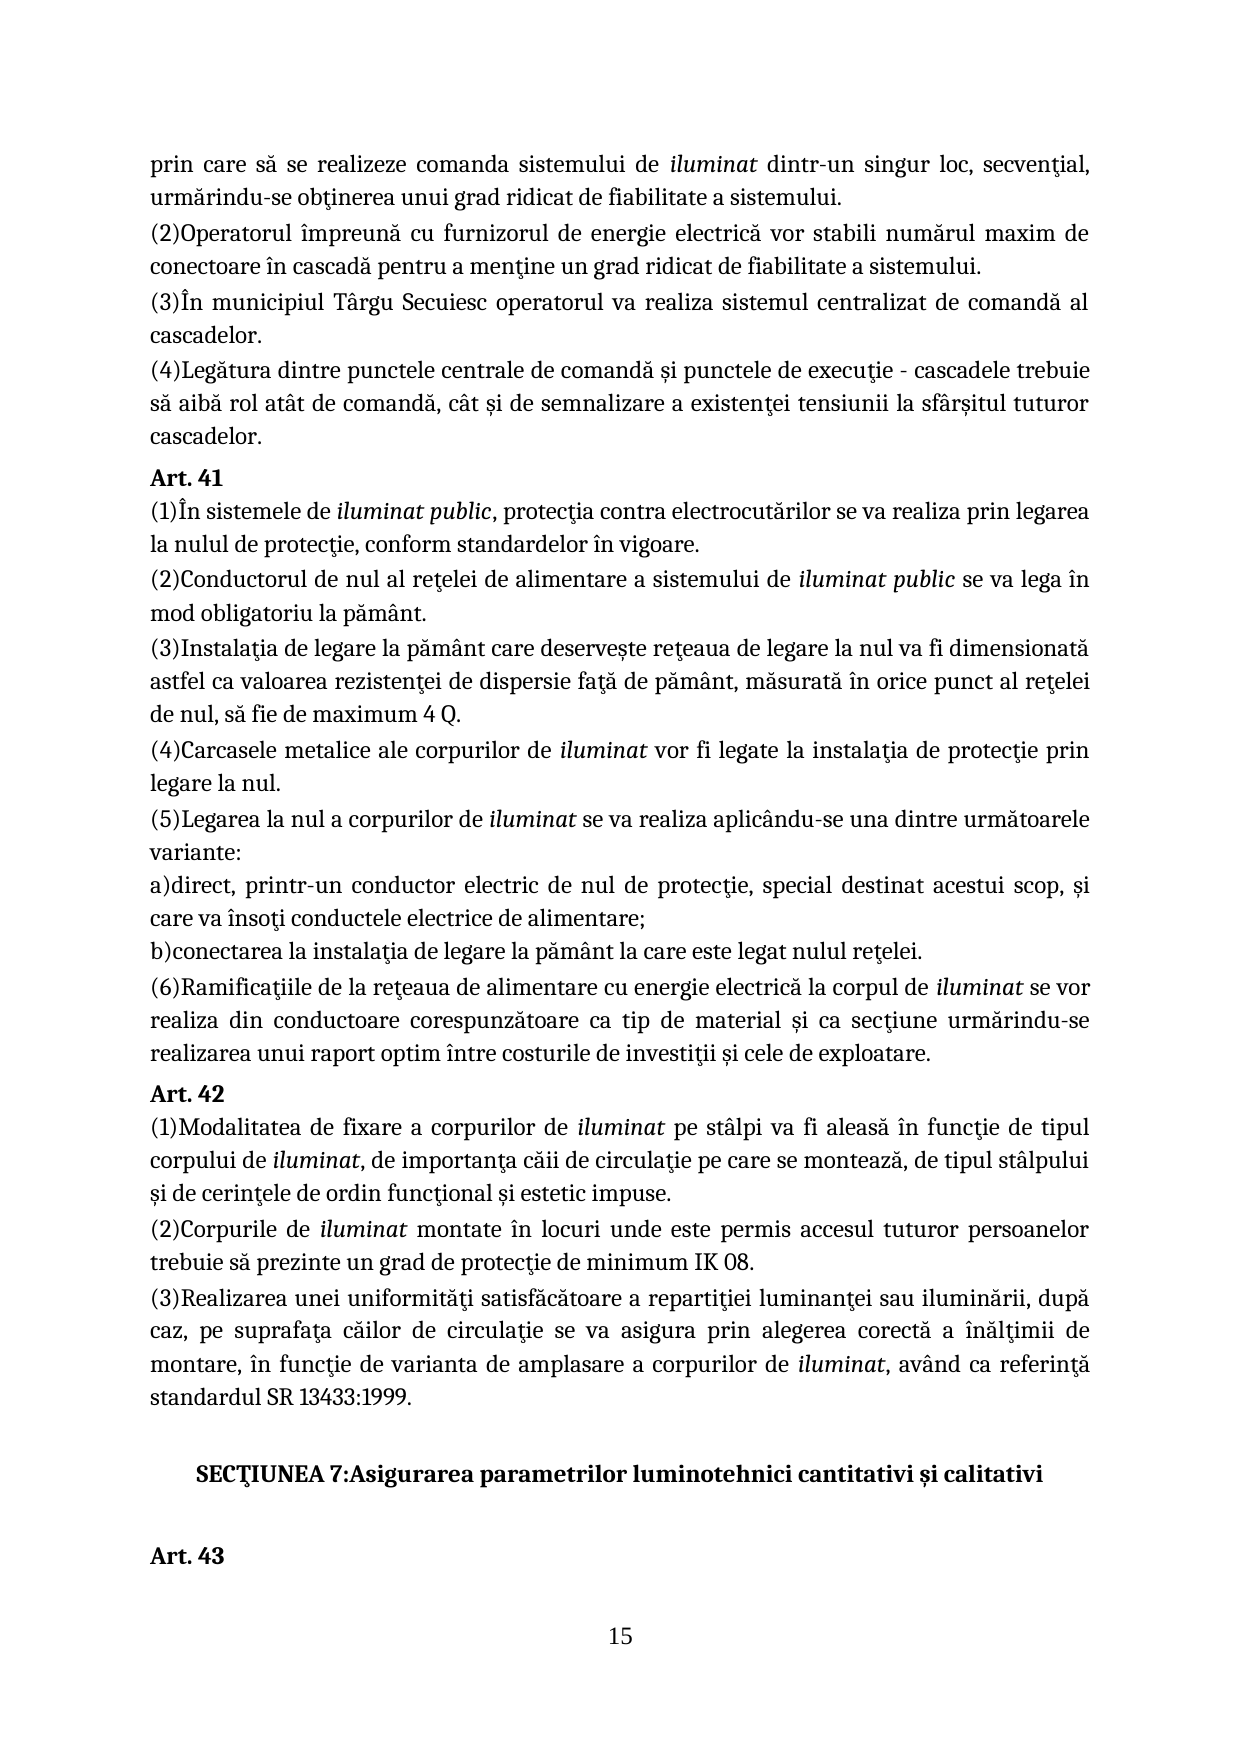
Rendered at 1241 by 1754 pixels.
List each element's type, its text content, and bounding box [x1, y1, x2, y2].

text (2)Operatorul împreună cu furnizorul de energie electrică vor stabili numărul maxim de conectoare în cascadă pentru a menţine un grad ridicat de fiabilitate a sistemului. [150, 219, 1090, 281]
text (1)Modalitatea de fixare a corpurilor de iluminat pe stâlpi va fi aleasă în funcţie de tipul corpului de iluminat, de importanţa căii de circulaţie pe care se montează, de tipul stâlpului şi de cerinţele de ordin funcţional şi estetic impuse. [150, 1113, 1090, 1208]
text b)conectarea la instalaţia de legare la pământ la care este legat nulul reţelei. [150, 937, 1090, 966]
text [150, 150, 1090, 212]
text (2)Corpurile de iluminat montate în locuri unde este permis accesul tuturor persoanelor trebuie să prezinte un grad de protecţie de minimum IK 08. [150, 1215, 1090, 1276]
text (2)Conductorul de nul al reţelei de alimentare a sistemului de iluminat public se va lega în mod obligatoriu la pământ. [150, 565, 1090, 627]
text (5)Legarea la nul a corpurilor de iluminat se va realiza aplicându-se una dintre următoarele variante: [150, 805, 1090, 866]
text Art. 42 [150, 1080, 1090, 1109]
text (4)Legătura dintre punctele centrale de comandă şi punctele de execuţie - cascadele trebuie să aibă rol atât de comandă, cât şi de semnalizare a existenţei tensiunii la sfârşitul tuturor cascadelor. [150, 356, 1090, 451]
text (1)În sistemele de iluminat public, protecţia contra electrocutărilor se va realiza prin legarea la nulul de protecţie, conform standardelor în vigoare. [150, 497, 1090, 558]
text Art. 43 [150, 1542, 1090, 1571]
text SECŢIUNEA 7:Asigurarea parametrilor luminotehnici cantitativi şi calitativi [150, 1459, 1090, 1488]
text (3)Realizarea unei uniformităţi satisfăcătoare a repartiţiei luminanţei sau iluminării, după caz, pe suprafaţa căilor de circulaţie se va asigura prin alegerea corectă a înălţimii de montare, în funcţie de varianta de amplasare a corpurilor de iluminat, având ca referinţă standardul SR 13433:1999. [150, 1283, 1090, 1411]
text (6)Ramificaţiile de la reţeaua de alimentare cu energie electrică la corpul de iluminat se vor realiza din conductoare corespunzătoare ca tip de material şi ca secţiune urmărindu-se realizarea unui raport optim între costurile de investiţii şi cele de exploatare. [150, 972, 1090, 1067]
text a)direct, printr-un conductor electric de nul de protecţie, special destinat acestui scop, şi care va însoţi conductele electrice de alimentare; [150, 871, 1090, 932]
text (3)În municipiul Târgu Secuiesc operatorul va realiza sistemul centralizat de comandă al cascadelor. [150, 287, 1090, 349]
text (3)Instalaţia de legare la pământ care deserveşte reţeaua de legare la nul va fi dimensionată astfel ca valoarea rezistenţei de dispersie faţă de pământ, măsurată în orice punct al reţelei de nul, să fie de maximum 4 Q. [150, 634, 1090, 729]
text (4)Carcasele metalice ale corpurilor de iluminat vor fi legate la instalaţia de protecţie prin legare la nul. [150, 736, 1090, 798]
text Art. 41 [150, 464, 1090, 492]
